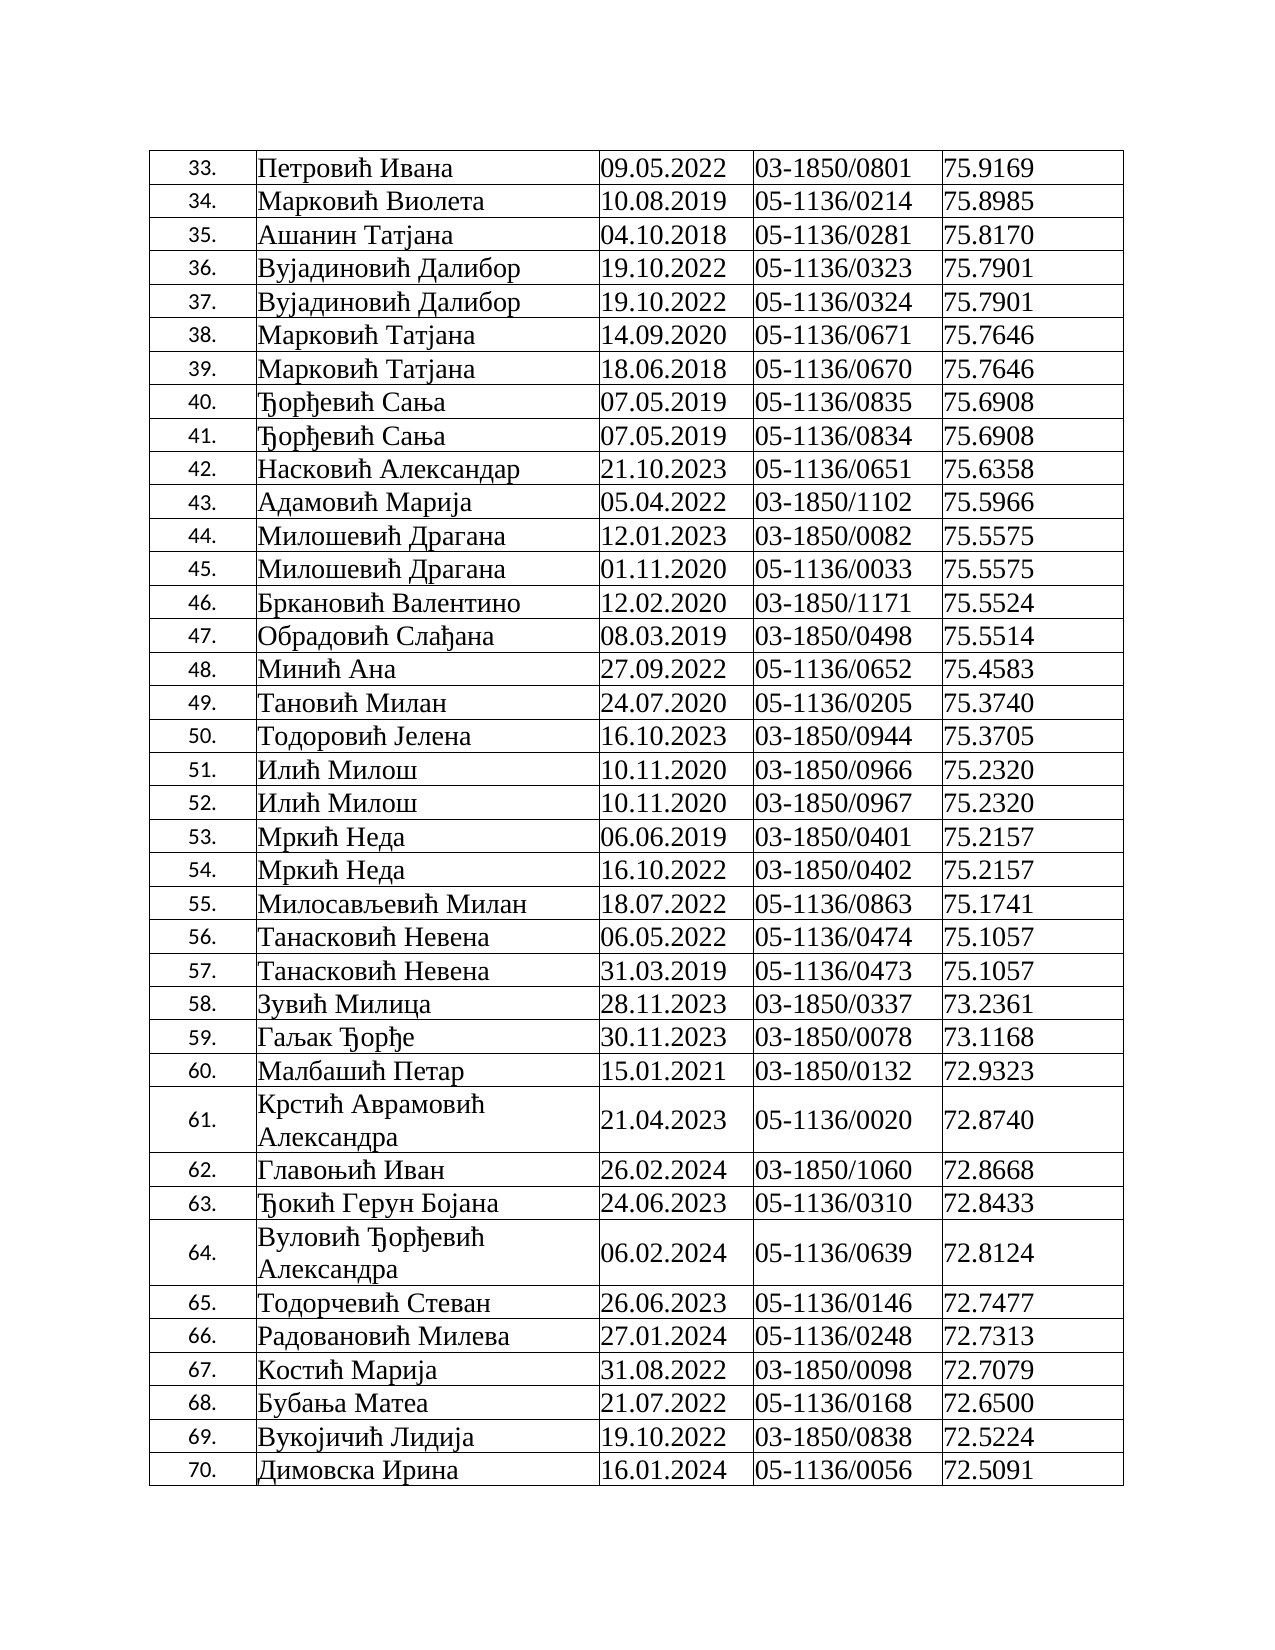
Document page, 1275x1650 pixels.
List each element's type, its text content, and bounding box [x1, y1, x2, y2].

table_cell 05-1136/0168 [754, 1386, 942, 1418]
table_cell 75.3705 [943, 720, 1123, 752]
table_cell 75.7646 [943, 318, 1123, 351]
table_cell 05-1136/0670 [754, 352, 942, 384]
table_cell 10.08.2019 [600, 185, 753, 217]
table_cell Илић Милош [257, 753, 599, 785]
table_cell 72.7313 [943, 1319, 1123, 1352]
table_cell Марковић Виолета [257, 185, 599, 217]
table_cell 12.01.2023 [600, 519, 753, 551]
table_cell 19.10.2022 [600, 1420, 753, 1452]
table_cell 72.5091 [943, 1453, 1123, 1485]
table_cell 05-1136/0323 [754, 251, 942, 284]
table_cell 05-1136/0281 [754, 218, 942, 250]
table_cell 09.05.2022 [600, 151, 753, 183]
table_cell 75.2157 [943, 853, 1123, 886]
table_cell 21.10.2023 [600, 452, 753, 484]
table_cell Обрадовић Слађана [257, 619, 599, 652]
table_cell 75.7901 [943, 251, 1123, 284]
table_cell 03-1850/0132 [754, 1054, 942, 1086]
table_cell 75.9169 [943, 151, 1123, 183]
table_cell 05-1136/0473 [754, 954, 942, 986]
table_cell 12.02.2020 [600, 586, 753, 618]
table_cell 05-1136/0639 [754, 1220, 942, 1285]
table_cell [150, 1220, 256, 1285]
table_cell Тановић Милан [257, 686, 599, 718]
table_cell [150, 1353, 256, 1385]
table_cell [150, 954, 256, 986]
table_cell 27.09.2022 [600, 653, 753, 685]
table_cell [150, 987, 256, 1019]
table_cell 05-1136/0652 [754, 653, 942, 685]
table_cell Мркић Неда [257, 820, 599, 852]
table_cell 31.08.2022 [600, 1353, 753, 1385]
table_cell Главоњић Иван [257, 1153, 599, 1186]
table_cell 05-1136/0474 [754, 920, 942, 952]
table_cell 10.11.2020 [600, 753, 753, 785]
table_cell 72.7477 [943, 1286, 1123, 1318]
table_cell 75.1057 [943, 954, 1123, 986]
table_cell Радовановић Милева [257, 1319, 599, 1352]
table_cell Тодорчевић Стеван [257, 1286, 599, 1318]
table_cell Адамовић Марија [257, 485, 599, 518]
table_cell 75.6358 [943, 452, 1123, 484]
table_cell 21.07.2022 [600, 1386, 753, 1418]
table_cell [150, 753, 256, 785]
table_cell [150, 218, 256, 250]
table_cell 21.04.2023 [600, 1087, 753, 1152]
table_cell [150, 1386, 256, 1418]
table_cell [150, 1319, 256, 1352]
table_cell 24.07.2020 [600, 686, 753, 718]
table_cell Насковић Александар [257, 452, 599, 484]
table_cell Гаљак Ђорђе [257, 1020, 599, 1053]
table_cell 07.05.2019 [600, 419, 753, 451]
table_cell 03-1850/0966 [754, 753, 942, 785]
table_cell 72.8124 [943, 1220, 1123, 1285]
table_cell 03-1850/0402 [754, 853, 942, 886]
table_cell 03-1850/0098 [754, 1353, 942, 1385]
table_cell 05-1136/0020 [754, 1087, 942, 1152]
table_cell 03-1850/1102 [754, 485, 942, 518]
table_cell 03-1850/1171 [754, 586, 942, 618]
table_cell Ђорђевић Сања [257, 419, 599, 451]
table_cell [150, 185, 256, 217]
table_cell 26.02.2024 [600, 1153, 753, 1186]
table_cell 16.10.2022 [600, 853, 753, 886]
table_cell [150, 1420, 256, 1452]
table_cell [150, 1054, 256, 1086]
table_cell 05-1136/0056 [754, 1453, 942, 1485]
table_cell [150, 552, 256, 585]
table_cell 75.4583 [943, 653, 1123, 685]
table_cell 75.8170 [943, 218, 1123, 250]
table_cell 05.04.2022 [600, 485, 753, 518]
table_cell 05-1136/0835 [754, 385, 942, 417]
table_cell 15.01.2021 [600, 1054, 753, 1086]
table_cell 07.05.2019 [600, 385, 753, 417]
table_cell Малбашић Петар [257, 1054, 599, 1086]
table_cell Крстић Аврамовић Александра [257, 1087, 599, 1152]
table_cell Мркић Неда [257, 853, 599, 886]
table_cell 03-1850/0337 [754, 987, 942, 1019]
table_cell 05-1136/0205 [754, 686, 942, 718]
table_cell [150, 352, 256, 384]
table_cell Вуловић Ђорђевић Александра [257, 1220, 599, 1285]
table_cell 75.1741 [943, 887, 1123, 919]
table_cell 72.5224 [943, 1420, 1123, 1452]
table_cell Димовска Ирина [257, 1453, 599, 1485]
table_cell 75.6908 [943, 385, 1123, 417]
table_cell 06.06.2019 [600, 820, 753, 852]
table_cell [150, 720, 256, 752]
table_cell 75.8985 [943, 185, 1123, 217]
table_cell 72.8668 [943, 1153, 1123, 1186]
table_cell [150, 853, 256, 886]
table_cell 75.5966 [943, 485, 1123, 518]
table_cell Милошевић Драгана [257, 552, 599, 585]
table_cell 75.5514 [943, 619, 1123, 652]
table_cell Ђорђевић Сања [257, 385, 599, 417]
table_cell Ђокић Герун Бојана [257, 1187, 599, 1219]
table_cell Вукојичић Лидија [257, 1420, 599, 1452]
table_cell [150, 485, 256, 518]
table_cell 19.10.2022 [600, 285, 753, 317]
table_cell 75.5575 [943, 552, 1123, 585]
table_cell Илић Милош [257, 786, 599, 819]
table_cell 03-1850/1060 [754, 1153, 942, 1186]
table_cell [150, 653, 256, 685]
table_cell Танасковић Невена [257, 954, 599, 986]
table_cell 05-1136/0248 [754, 1319, 942, 1352]
table_cell 03-1850/0498 [754, 619, 942, 652]
table_cell Вујадиновић Далибор [257, 285, 599, 317]
table_cell 75.5575 [943, 519, 1123, 551]
table_cell Зувић Милица [257, 987, 599, 1019]
table_cell 72.8433 [943, 1187, 1123, 1219]
table_cell 73.1168 [943, 1020, 1123, 1053]
table_cell 75.5524 [943, 586, 1123, 618]
table_cell [150, 385, 256, 417]
table_cell 18.06.2018 [600, 352, 753, 384]
table_cell 03-1850/0801 [754, 151, 942, 183]
table_cell 28.11.2023 [600, 987, 753, 1019]
table_cell [150, 686, 256, 718]
table_cell 24.06.2023 [600, 1187, 753, 1219]
table_cell [150, 820, 256, 852]
table_cell 05-1136/0310 [754, 1187, 942, 1219]
table_cell [150, 1453, 256, 1485]
table_cell Минић Ана [257, 653, 599, 685]
table_cell [150, 452, 256, 484]
table_cell Марковић Татјана [257, 318, 599, 351]
table_cell [150, 519, 256, 551]
table_cell [150, 318, 256, 351]
table_cell 05-1136/0214 [754, 185, 942, 217]
table_cell 10.11.2020 [600, 786, 753, 819]
table_cell [150, 1286, 256, 1318]
table_cell 03-1850/0082 [754, 519, 942, 551]
table_cell [150, 1087, 256, 1152]
table_cell 04.10.2018 [600, 218, 753, 250]
table_cell 72.6500 [943, 1386, 1123, 1418]
table_cell 26.06.2023 [600, 1286, 753, 1318]
table_cell 30.11.2023 [600, 1020, 753, 1053]
table_cell 75.6908 [943, 419, 1123, 451]
table_cell Костић Марија [257, 1353, 599, 1385]
table_cell 75.2320 [943, 753, 1123, 785]
table_cell [150, 419, 256, 451]
table_cell [150, 1187, 256, 1219]
table_cell 06.05.2022 [600, 920, 753, 952]
table_cell Тодоровић Јелена [257, 720, 599, 752]
table_cell Петровић Ивана [257, 151, 599, 183]
table_cell 05-1136/0834 [754, 419, 942, 451]
table_cell Милосављевић Милан [257, 887, 599, 919]
table_cell 73.2361 [943, 987, 1123, 1019]
table_cell Танасковић Невена [257, 920, 599, 952]
table_cell 75.3740 [943, 686, 1123, 718]
table_cell 03-1850/0944 [754, 720, 942, 752]
table_cell 72.7079 [943, 1353, 1123, 1385]
table_cell 03-1850/0967 [754, 786, 942, 819]
table_cell Ашанин Татјана [257, 218, 599, 250]
table_cell 72.8740 [943, 1087, 1123, 1152]
table_cell 75.2320 [943, 786, 1123, 819]
table_cell [150, 887, 256, 919]
table_cell 16.01.2024 [600, 1453, 753, 1485]
table_cell Вујадиновић Далибор [257, 251, 599, 284]
table_cell [150, 586, 256, 618]
table_cell [150, 1020, 256, 1053]
table_cell [150, 619, 256, 652]
table_cell 01.11.2020 [600, 552, 753, 585]
table_cell 75.7901 [943, 285, 1123, 317]
table_cell 05-1136/0671 [754, 318, 942, 351]
table_cell 03-1850/0401 [754, 820, 942, 852]
table_cell [150, 251, 256, 284]
table_cell 05-1136/0146 [754, 1286, 942, 1318]
table_cell [150, 920, 256, 952]
table_cell 03-1850/0078 [754, 1020, 942, 1053]
table_cell 03-1850/0838 [754, 1420, 942, 1452]
table_cell [150, 285, 256, 317]
table_cell Бркановић Валентино [257, 586, 599, 618]
table_cell Марковић Татјана [257, 352, 599, 384]
table_cell 72.9323 [943, 1054, 1123, 1086]
table_cell 05-1136/0651 [754, 452, 942, 484]
table_cell Милошевић Драгана [257, 519, 599, 551]
table_cell [150, 1153, 256, 1186]
table_cell [150, 151, 256, 183]
table_cell 05-1136/0033 [754, 552, 942, 585]
table_cell 05-1136/0324 [754, 285, 942, 317]
table_cell 19.10.2022 [600, 251, 753, 284]
table_cell [150, 786, 256, 819]
table_cell 75.1057 [943, 920, 1123, 952]
table_cell 18.07.2022 [600, 887, 753, 919]
table_cell 31.03.2019 [600, 954, 753, 986]
table_cell 75.7646 [943, 352, 1123, 384]
table_cell 05-1136/0863 [754, 887, 942, 919]
table_cell 27.01.2024 [600, 1319, 753, 1352]
table_cell 14.09.2020 [600, 318, 753, 351]
table_cell 16.10.2023 [600, 720, 753, 752]
table_cell 75.2157 [943, 820, 1123, 852]
table_cell 08.03.2019 [600, 619, 753, 652]
table_cell Бубања Матеа [257, 1386, 599, 1418]
table_cell 06.02.2024 [600, 1220, 753, 1285]
